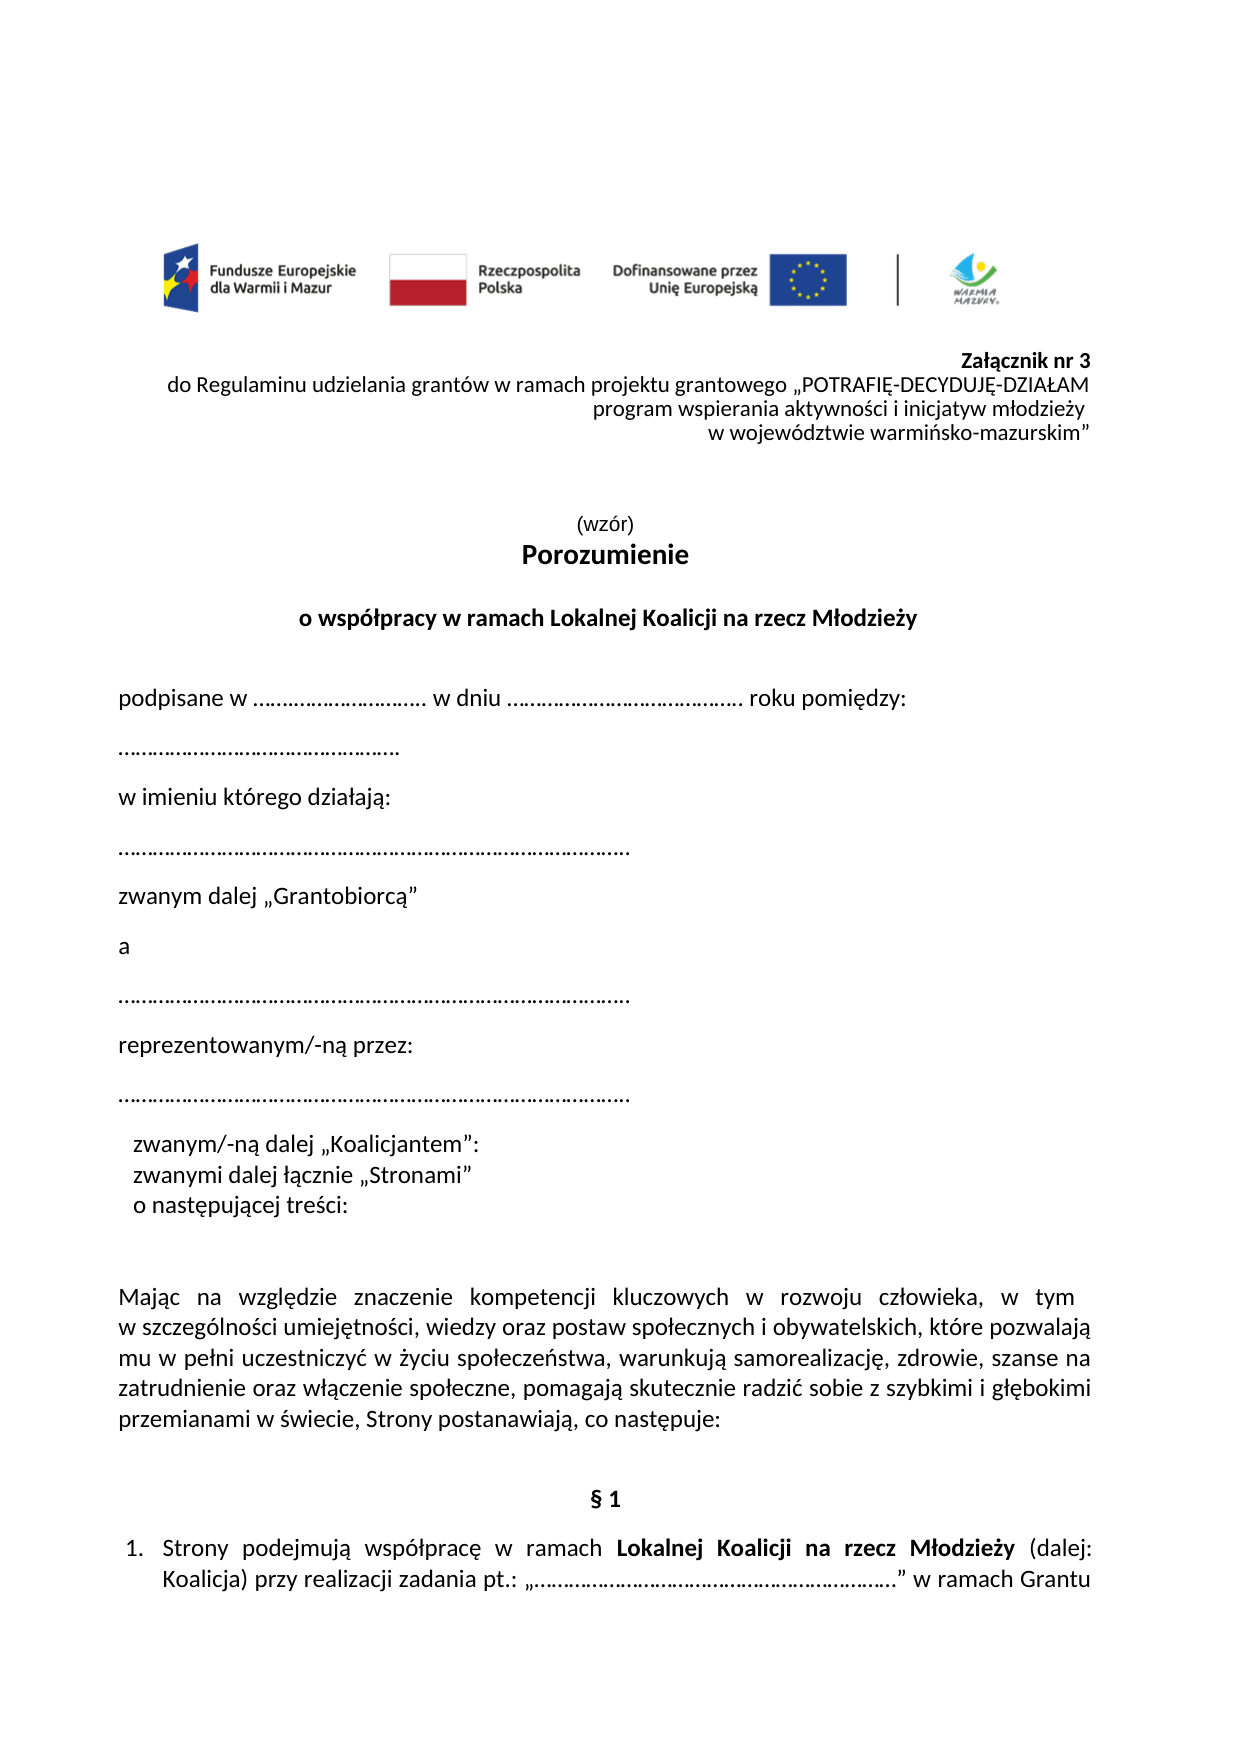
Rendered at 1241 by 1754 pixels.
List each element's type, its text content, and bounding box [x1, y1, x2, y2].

text zwanymi dalej łącznie „Stronami” [133, 1159, 1093, 1189]
text a [118, 930, 1093, 960]
text …………………………………………. [118, 732, 1093, 762]
text o następującej treści: [133, 1189, 1093, 1220]
text Porozumienie [118, 536, 1093, 571]
text zwanym dalej „Grantobiorcą” [118, 880, 1093, 911]
text (wzór) [118, 512, 1093, 536]
text Mając na względzie znaczenie kompetencji kluczowych w rozwoju człowieka, w tym w szczególności umiejętności, wiedzy oraz postaw społecznych i obywatelskich, które pozwalają mu w pełni uczestniczyć w życiu społeczeństwa, warunkują samorealizację, zdrowie, szanse na zatrudnienie oraz włączenie społeczne, pomagają skutecznie radzić sobie z szybkimi i głębokimi przemianami w świecie, Strony postanawiają, co następuje: [118, 1281, 1093, 1433]
picture [156, 235, 1006, 317]
text w imieniu którego działają: [118, 781, 1093, 812]
text …………………………………………………………………………….. [118, 1079, 1093, 1109]
text reprezentowanym/-ną przez: [118, 1029, 1093, 1059]
text § 1 [118, 1483, 1093, 1513]
text …………………………………………………………………………….. [118, 831, 1093, 861]
text Załącznik nr 3 [118, 349, 1091, 373]
text podpisane w …….………………….. w dniu ………………………………….. roku pomiędzy: [118, 682, 1093, 712]
text …………………………………………………………………………….. [118, 979, 1093, 1010]
text zwanym/-ną dalej „Koalicjantem”: [133, 1128, 1093, 1159]
text do Regulaminu udzielania grantów w ramach projektu grantowego „POTRAFIĘ-DECYDUJĘ-DZIAŁAM program wspierania aktywności i inicjatyw młodzieży w województwie warmińsko-mazurskim” [120, 373, 1091, 445]
text o współpracy w ramach Lokalnej Koalicji na rzecz Młodzieży [118, 602, 1093, 632]
